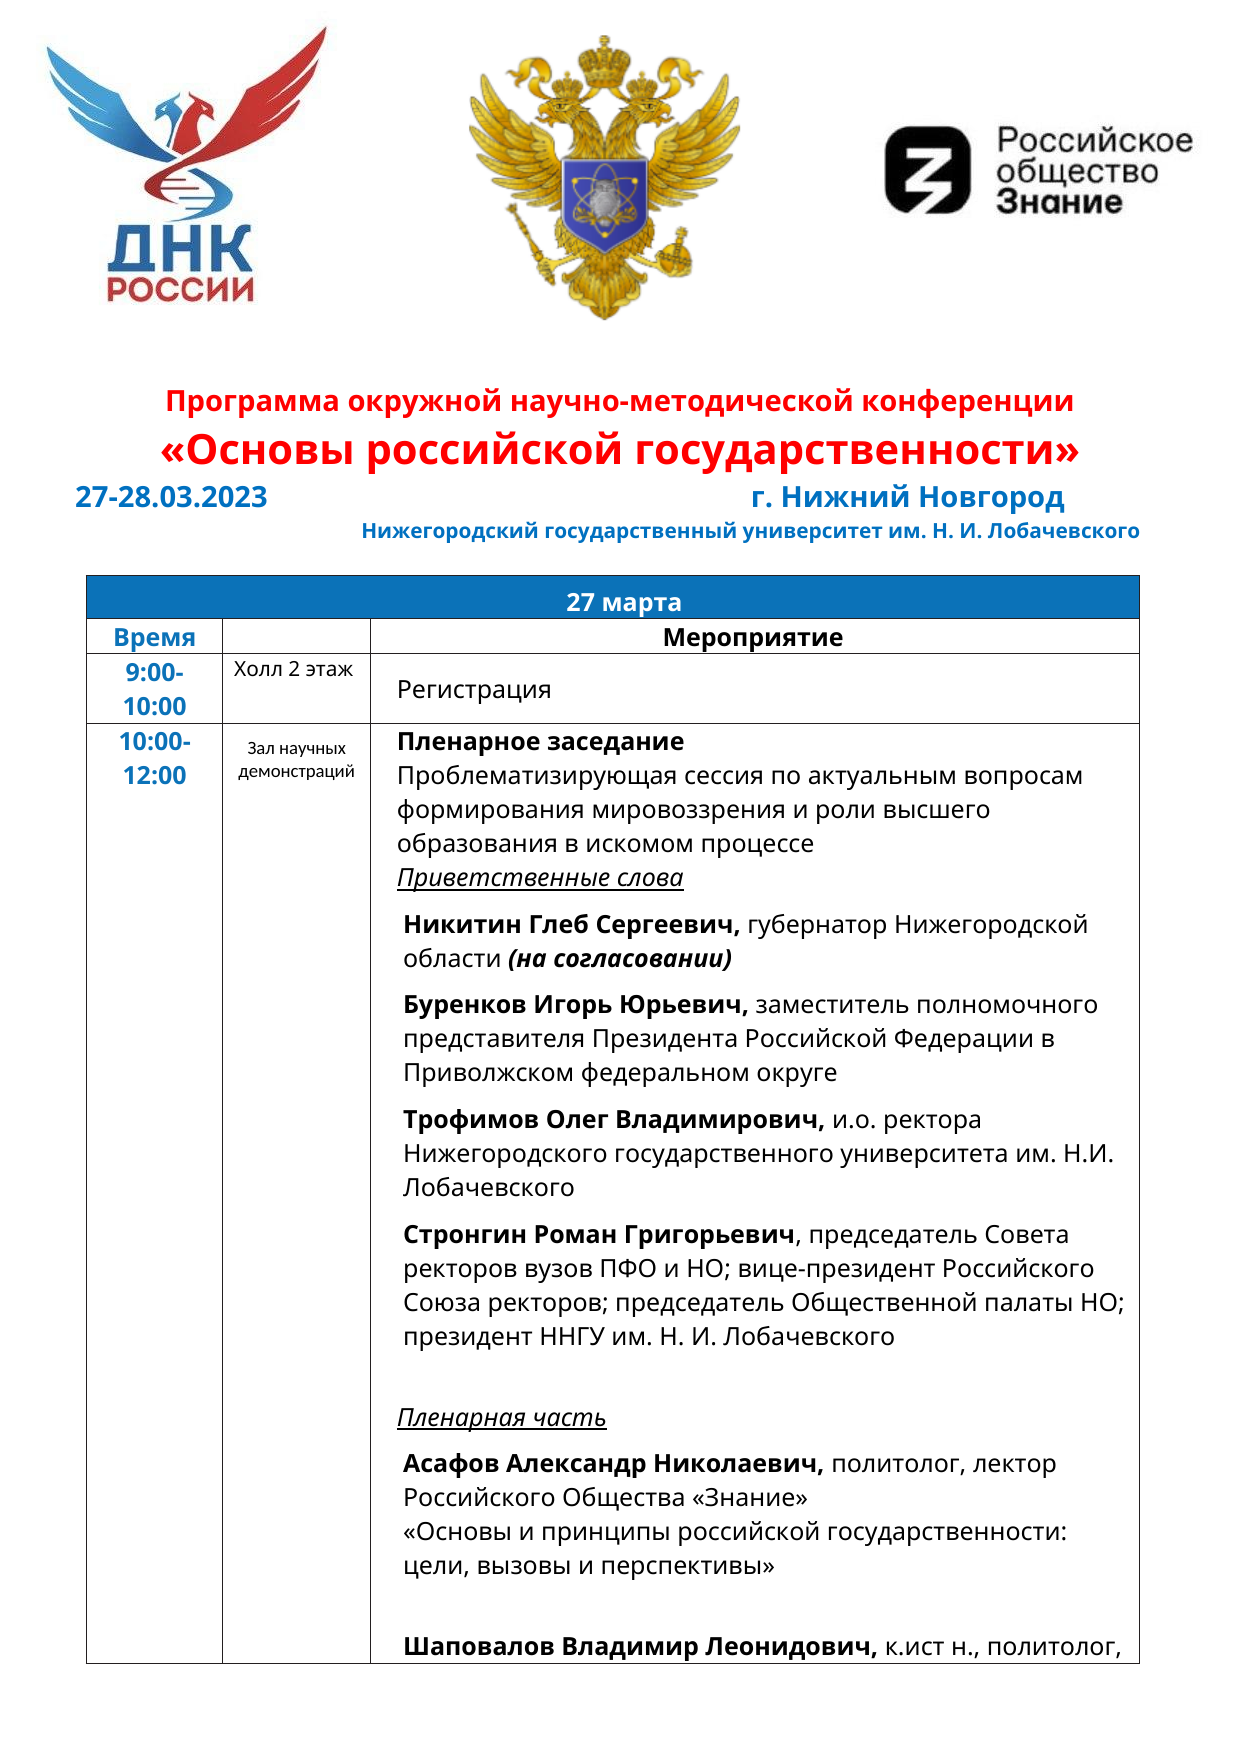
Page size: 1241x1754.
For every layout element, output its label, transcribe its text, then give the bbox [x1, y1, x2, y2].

table_cell Холл 2 этаж [223, 654, 370, 722]
table_header 27 марта [87, 576, 1139, 618]
title «Основы российской государственности» [75, 420, 1165, 476]
text 27-28.03.2023 г. Нижний Новгород [75, 476, 1140, 516]
table_cell Регистрация [371, 654, 1139, 722]
title Программа окружной научно-методической конференции [75, 380, 1165, 420]
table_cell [371, 724, 1139, 1663]
table_cell Мероприятие [371, 619, 1139, 653]
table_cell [223, 724, 370, 1663]
picture [0, 0, 1241, 358]
table_cell 9:00-10:00 [87, 654, 222, 722]
table_cell Время [87, 619, 222, 653]
table_cell [223, 619, 370, 653]
table_cell 10:00-12:00 [87, 724, 222, 1663]
text Нижегородский государственный университет им. Н. И. Лобачевского [75, 516, 1140, 575]
